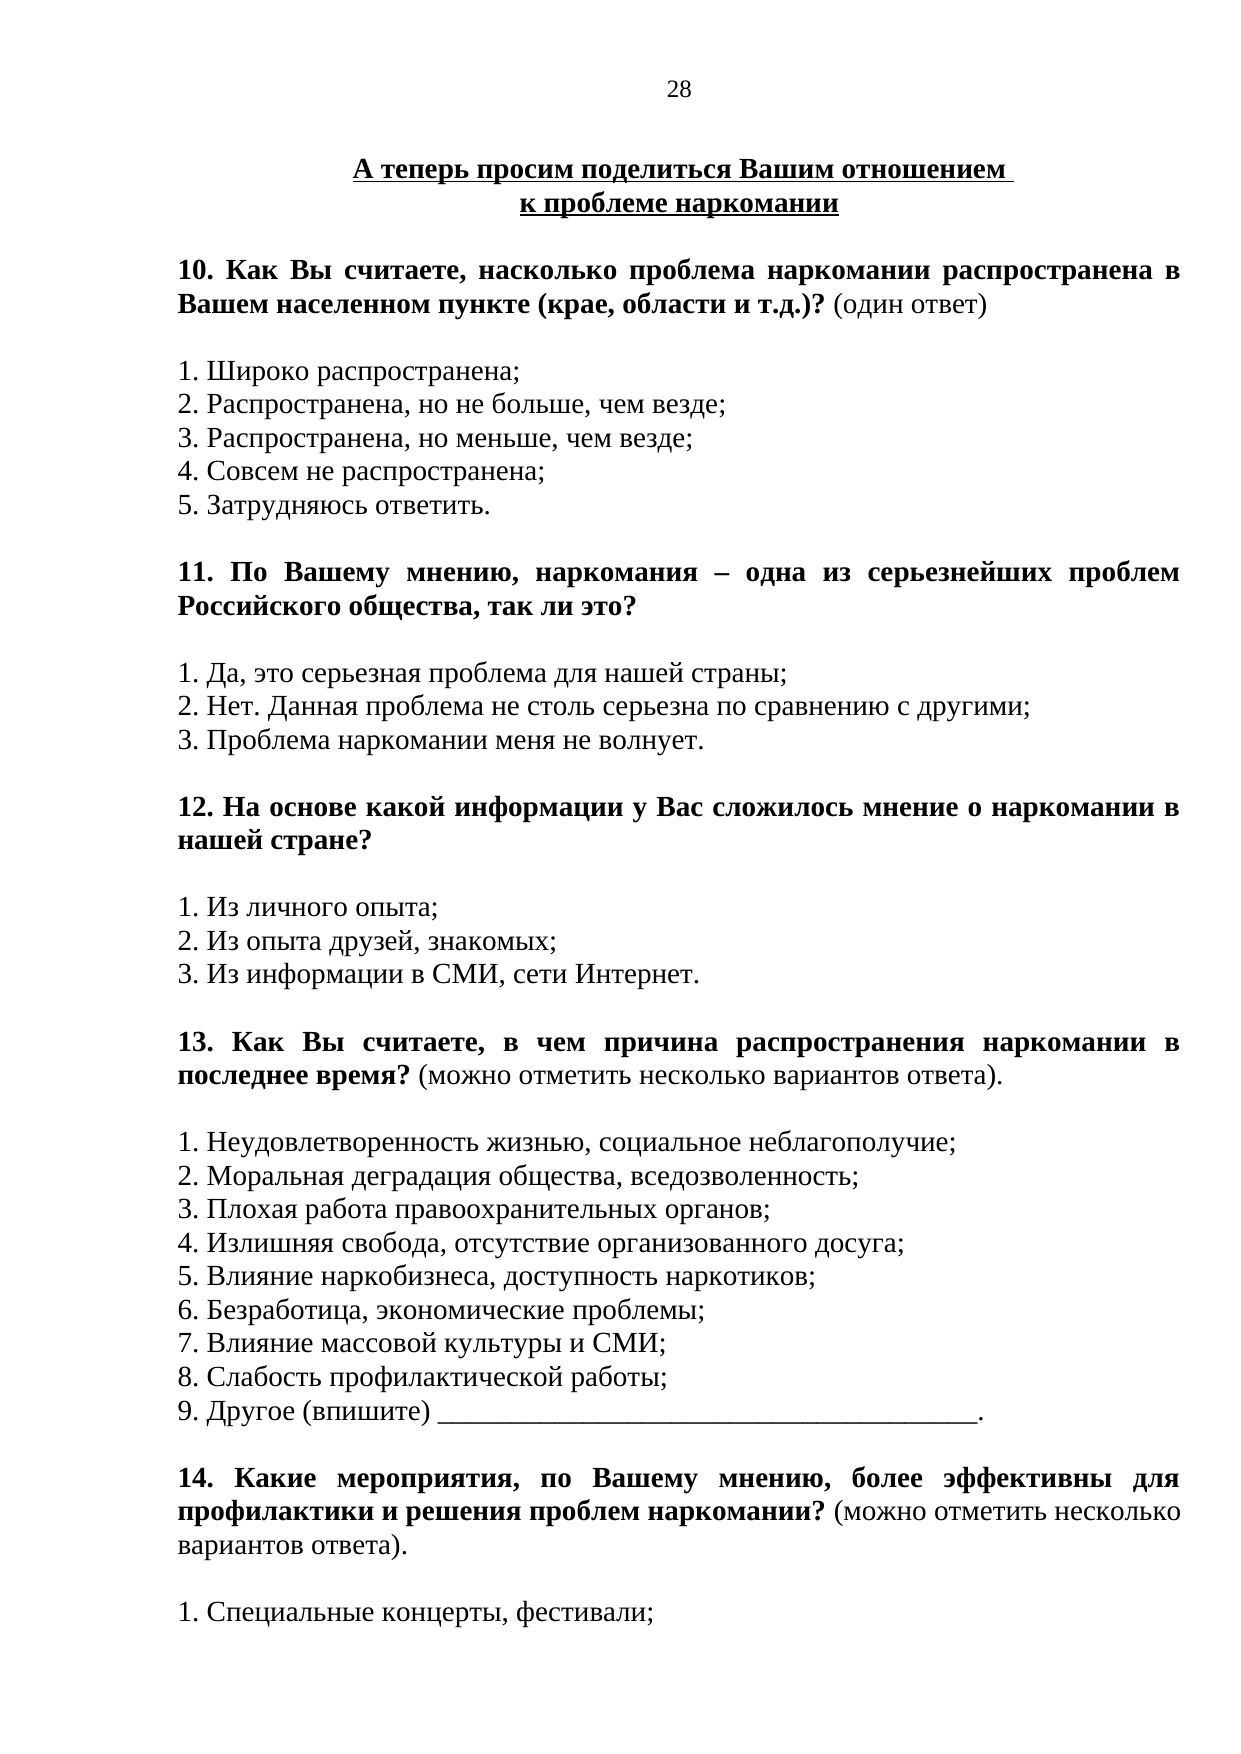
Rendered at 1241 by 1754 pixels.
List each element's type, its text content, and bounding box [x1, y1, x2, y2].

text 2. Моральная деградация общества, вседозволенность; [177, 1158, 1181, 1191]
text 4. Излишняя свобода, отсутствие организованного досуга; [177, 1225, 1181, 1258]
text 12. На основе какой информации у Вас сложилось мнение о наркомании в нашей стране? [177, 789, 1181, 856]
text 5. Влияние наркобизнеса, доступность наркотиков; [177, 1258, 1181, 1292]
text 8. Слабость профилактической работы; [177, 1359, 1181, 1393]
text 14. Какие мероприятия, по Вашему мнению, более эффективны для профилактики и решения проблем наркомании? (можно отметить несколько вариантов ответа). [177, 1460, 1181, 1560]
text 3. Распространена, но меньше, чем везде; [177, 420, 1181, 453]
text 2. Из опыта друзей, знакомых; [177, 923, 1181, 957]
text 5. Затрудняюсь ответить. [177, 487, 1181, 521]
text 10. Как Вы считаете, насколько проблема наркомании распространена в Вашем населенном пункте (крае, области и т.д.)? (один ответ) [177, 252, 1181, 319]
text 4. Совсем не распространена; [177, 453, 1181, 487]
text 3. Проблема наркомании меня не волнует. [177, 722, 1181, 755]
text 3. Плохая работа правоохранительных органов; [177, 1191, 1181, 1225]
text 9. Другое (впишите) _____________________________________. [177, 1393, 1181, 1426]
text 1. Широко распространена; [177, 353, 1181, 386]
text 7. Влияние массовой культуры и СМИ; [177, 1326, 1181, 1359]
text А теперь просим поделиться Вашим отношением [177, 152, 1181, 185]
text 2. Нет. Данная проблема не столь серьезна по сравнению с другими; [177, 688, 1181, 722]
text 2. Распространена, но не больше, чем везде; [177, 386, 1181, 420]
text 1. Из личного опыта; [177, 889, 1181, 923]
text 6. Безработица, экономические проблемы; [177, 1292, 1181, 1326]
text 11. По Вашему мнению, наркомания – одна из серьезнейших проблем Российского общества, так ли это? [177, 554, 1181, 621]
text к проблеме наркомании [177, 185, 1181, 219]
text 3. Из информации в СМИ, сети Интернет. [177, 957, 1181, 990]
text 13. Как Вы считаете, в чем причина распространения наркомании в последнее время? (можно отметить несколько вариантов ответа). [177, 1024, 1181, 1091]
text 1. Неудовлетворенность жизнью, социальное неблагополучие; [177, 1124, 1181, 1158]
text 1. Специальные концерты, фестивали; [177, 1594, 1181, 1627]
text 1. Да, это серьезная проблема для нашей страны; [177, 655, 1181, 688]
